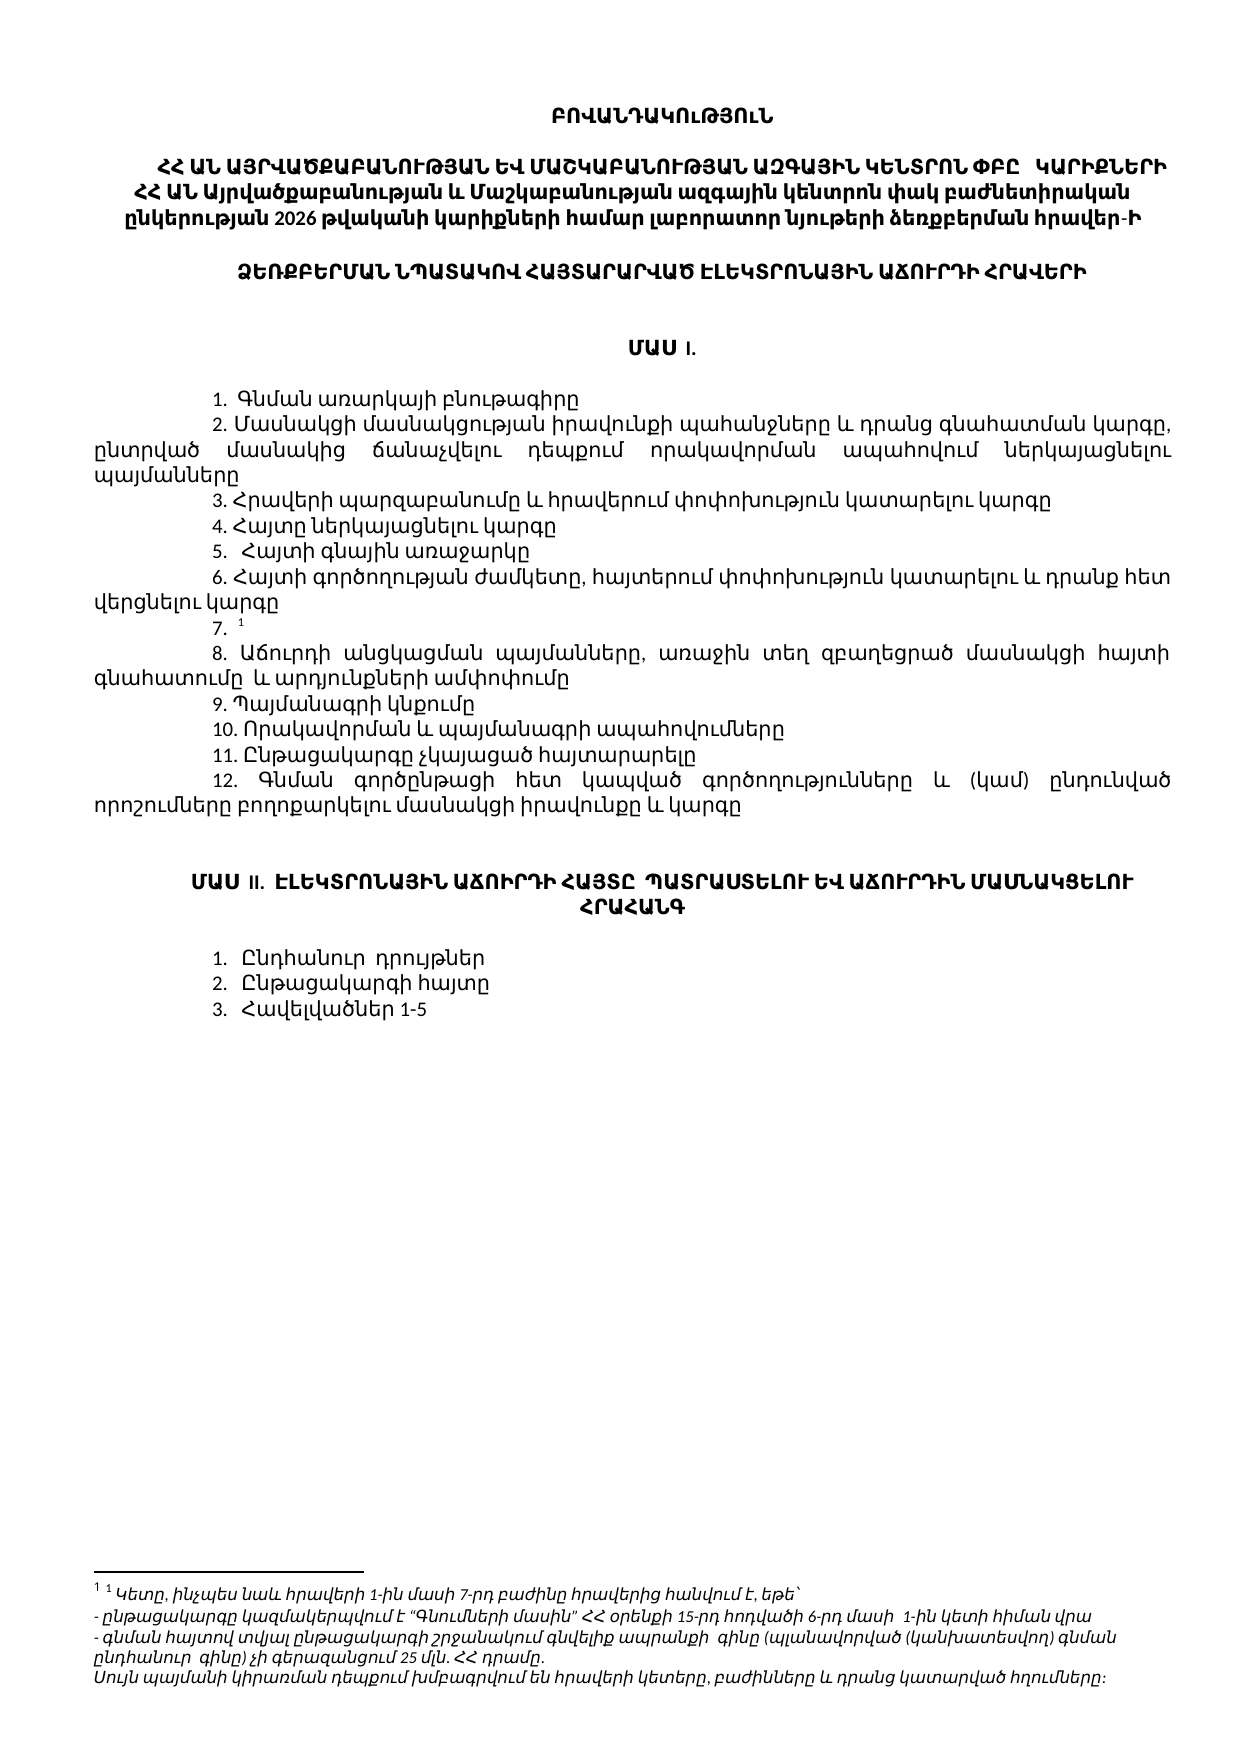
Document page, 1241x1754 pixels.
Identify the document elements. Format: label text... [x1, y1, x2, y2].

text 9. Պայմանագրի կնքումը [94, 691, 1171, 716]
text 8. Աճուրդի անցկացման պայմանները, առաջին տեղ զբաղեցրած մասնակցի հայտի գնահատումը և արդյունքների ամփոփումը [94, 640, 1171, 691]
text 4. Հայտը ներկայացնելու կարգը [94, 513, 1171, 538]
text 2. Ընթացակարգի հայտը [94, 971, 1171, 996]
text ՄԱՍ II. ԷԼԵԿՏՐՈՆԱՅԻՆ ԱՃՈԻՐԴԻ ՀԱՅՏԸ ՊԱՏՐԱՍՏԵԼՈՒ ԵՎ ԱՃՈՒՐԴԻՆ ՄԱՍՆԱԿՑԵԼՈՒ ՀՐԱՀԱՆԳ [94, 869, 1171, 920]
text 6. Հայտի գործողության ժամկետը, հայտերում փոփոխություն կատարելու և դրանք հետ վերցնելու կարգը [94, 564, 1171, 615]
text 10. Որակավորման և պայմանագրի ապահովումները [94, 716, 1171, 742]
text 5. Հայտի գնային առաջարկը [94, 538, 1171, 564]
text 3. Հրավերի պարզաբանումը և հրավերում փոփոխություն կատարելու կարգը [94, 488, 1171, 513]
text ՁԵՌՔԲԵՐՄԱՆ ՆՊԱՏԱԿՈՎ ՀԱՅՏԱՐԱՐՎԱԾ ԷԼԵԿՏՐՈՆԱՅԻՆ ԱՃՈՒՐԴԻ ՀՐԱՎԵՐԻ [94, 259, 1171, 284]
text ՀՀ ԱՆ ԱՅՐՎԱԾՔԱԲԱՆՈՒԹՅԱՆ ԵՎ ՄԱՇԿԱԲԱՆՈՒԹՅԱՆ ԱԶԳԱՅԻՆ ԿԵՆՏՐՈՆ ՓԲԸ ԿԱՐԻՔՆԵՐԻ ՀՀ ԱՆ Այրվածքաբանության և Մաշկաբանության ազգային կենտրոն փակ բաժնետիրական ընկերության 2026 թվականի կարիքների համար լաբորատոր նյութերի ձեռքբերման հրավեր-Ի [94, 154, 1171, 230]
text 11. Ընթացակարգը չկայացած հայտարարելը [94, 742, 1171, 767]
text 2. Մասնակցի մասնակցության իրավունքի պահանջները և դրանց գնահատման կարգը, ընտրված մասնակից ճանաչվելու դեպքում որակավորման ապահովում ներկայացնելու պայմանները [94, 411, 1171, 488]
text 1. Ընդհանուր դրույթներ [94, 945, 1171, 971]
text 7. 1 [94, 615, 1171, 640]
text 1. Գնման առարկայի բնութագիրը [94, 386, 1171, 411]
text ՄԱՍ I. [94, 335, 1171, 361]
text ԲՈՎԱՆԴԱԿՈւԹՅՈւՆ [94, 103, 1171, 128]
text 12. Գնման գործընթացի հետ կապված գործողությունները և (կամ) ընդունված որոշումները բողոքարկելու մասնակցի իրավունքը և կարգը [94, 767, 1171, 818]
text 3. Հավելվածներ 1-5 [94, 996, 1171, 1021]
